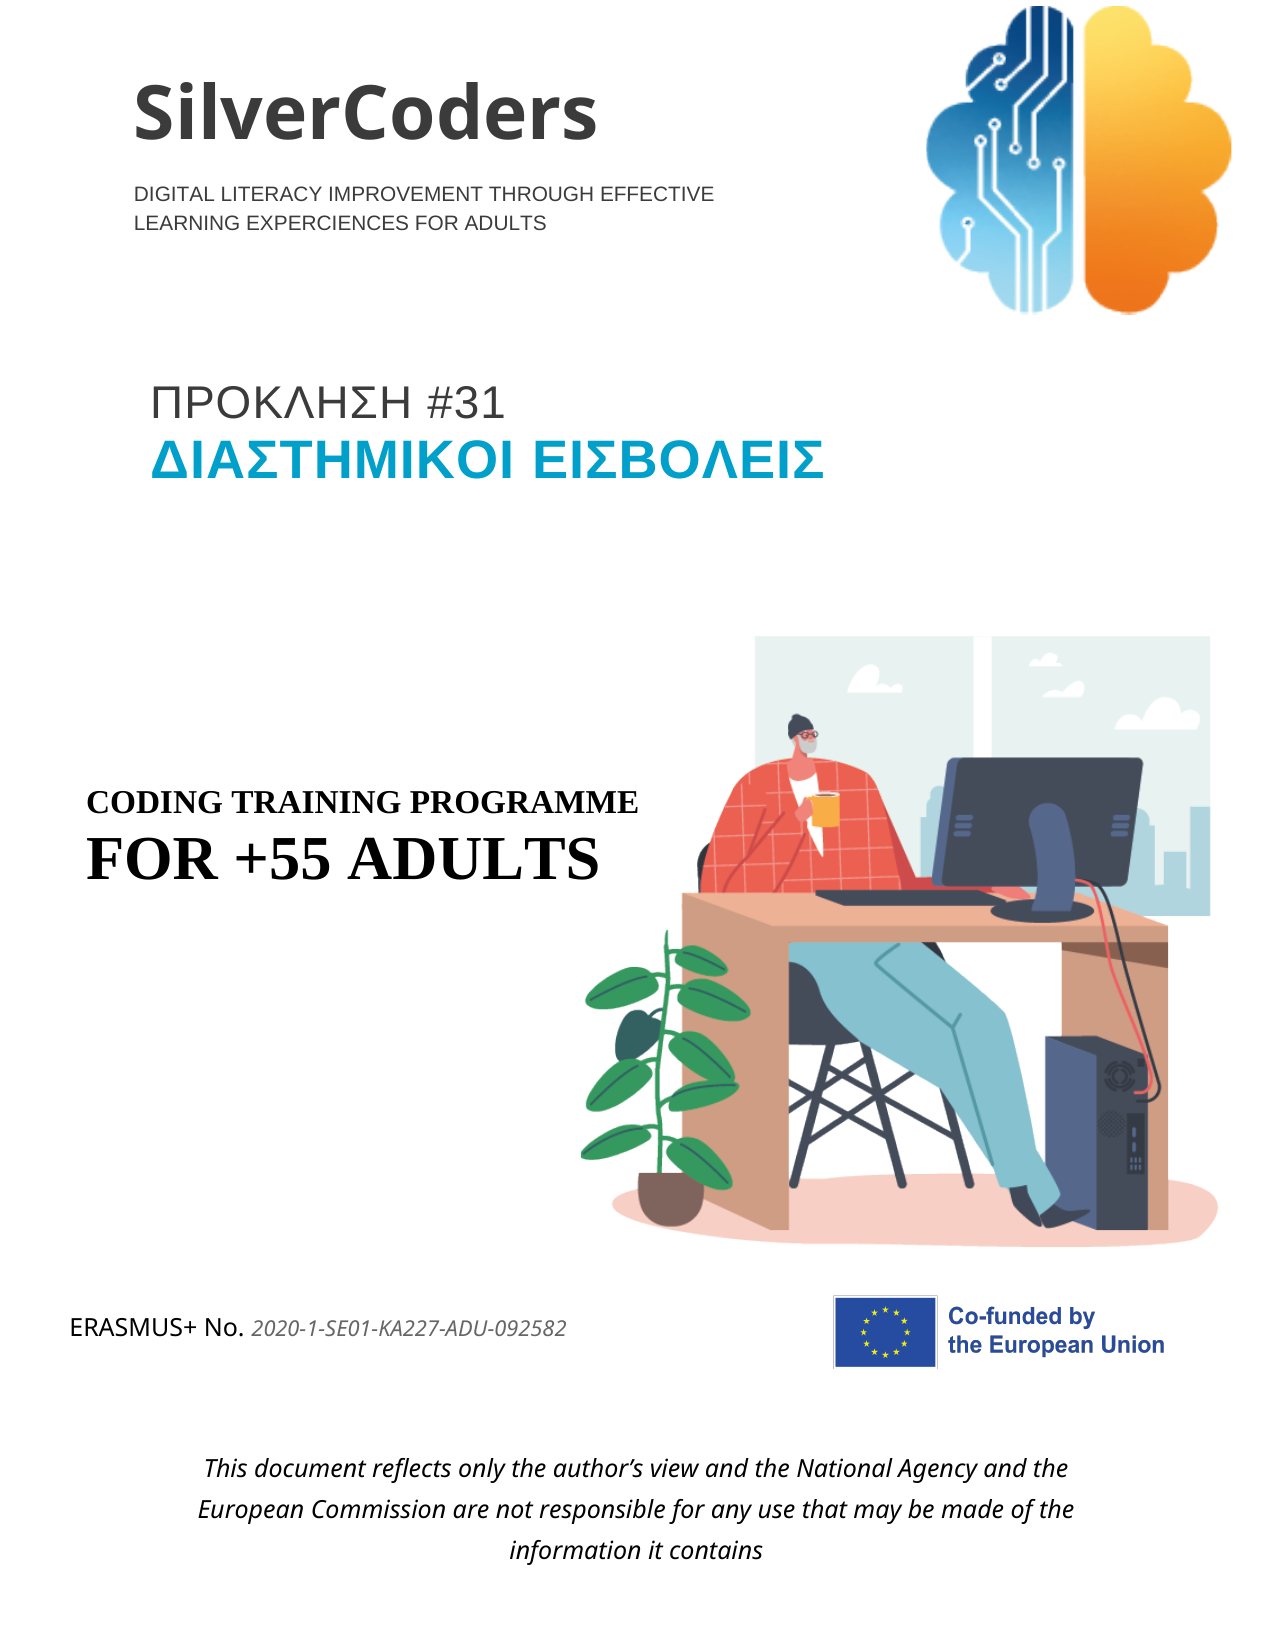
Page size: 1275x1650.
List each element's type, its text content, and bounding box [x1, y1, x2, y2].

subtitle ΠΡΟΚΛΗΣΗ #31 ΔΙΑΣΤΗΜΙΚΟΙ ΕΙΣΒΟΛΕΙΣ [150, 375, 1125, 490]
picture [580, 636, 1219, 1247]
picture [926, 6, 1232, 315]
picture [831, 1290, 1186, 1375]
picture [580, 862, 590, 877]
